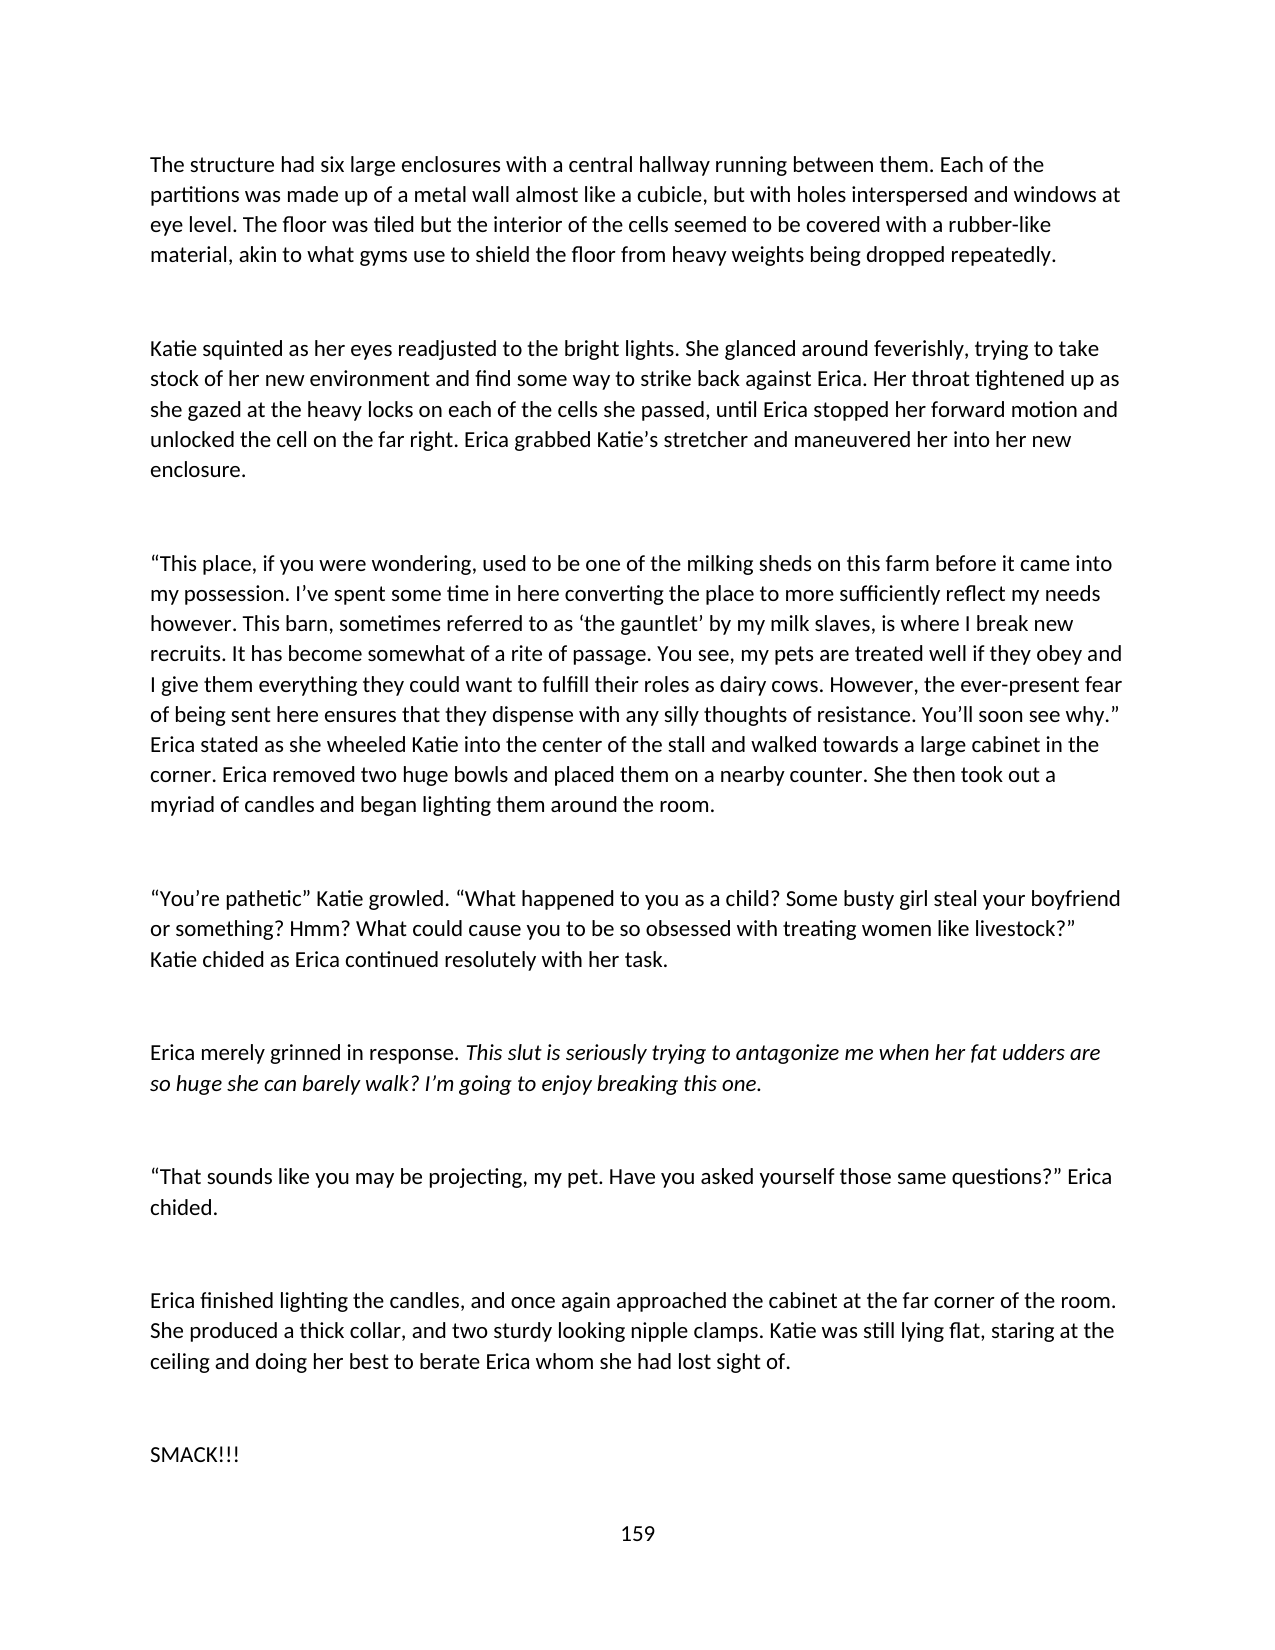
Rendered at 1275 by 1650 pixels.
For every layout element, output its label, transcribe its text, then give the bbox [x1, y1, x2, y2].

text The structure had six large enclosures with a central hallway running between them. Each of the partitions was made up of a metal wall almost like a cubicle, but with holes interspersed and windows at eye level. The floor was tiled but the interior of the cells seemed to be covered with a rubber-like material, akin to what gyms use to shield the floor from heavy weights being dropped repeatedly. [150, 150, 1125, 269]
text “This place, if you were wondering, used to be one of the milking sheds on this farm before it came into my possession. I’ve spent some time in here converting the place to more sufficiently reflect my needs however. This barn, sometimes referred to as ‘the gauntlet’ by my milk slaves, is where I break new recruits. It has become somewhat of a rite of passage. You see, my pets are treated well if they obey and I give them everything they could want to fulfill their roles as dairy cows. However, the ever-present fear of being sent here ensures that they dispense with any silly thoughts of resistance. You’ll soon see why.” Erica stated as she wheeled Katie into the center of the stall and walked towards a large cabinet in the corner. Erica removed two huge bowls and placed them on a nearby counter. She then took out a myriad of candles and began lighting them around the room. [150, 549, 1125, 819]
text Erica merely grinned in response. This slut is seriously trying to antagonize me when her fat udders are so huge she can barely walk? I’m going to enjoy breaking this one. [150, 1038, 1125, 1097]
text “That sounds like you may be projecting, my pet. Have you asked yourself those same questions?” Erica chided. [150, 1162, 1125, 1221]
text SMACK!!! [150, 1441, 1125, 1469]
text “You’re pathetic” Katie growled. “What happened to you as a child? Some busty girl steal your boyfriend or something? Hmm? What could cause you to be so obsessed with treating women like livestock?” Katie chided as Erica continued resolutely with her task. [150, 884, 1125, 973]
text Katie squinted as her eyes readjusted to the bright lights. She glanced around feverishly, trying to take stock of her new environment and find some way to strike back against Erica. Her throat tightened up as she gazed at the heavy locks on each of the cells she passed, until Erica stopped her forward motion and unlocked the cell on the far right. Erica grabbed Katie’s stretcher and maneuvered her into her new enclosure. [150, 334, 1125, 483]
text Erica finished lighting the candles, and once again approached the cabinet at the far corner of the room. She produced a thick collar, and two sturdy looking nipple clamps. Katie was still lying flat, staring at the ceiling and doing her best to berate Erica whom she had lost sight of. [150, 1286, 1125, 1375]
